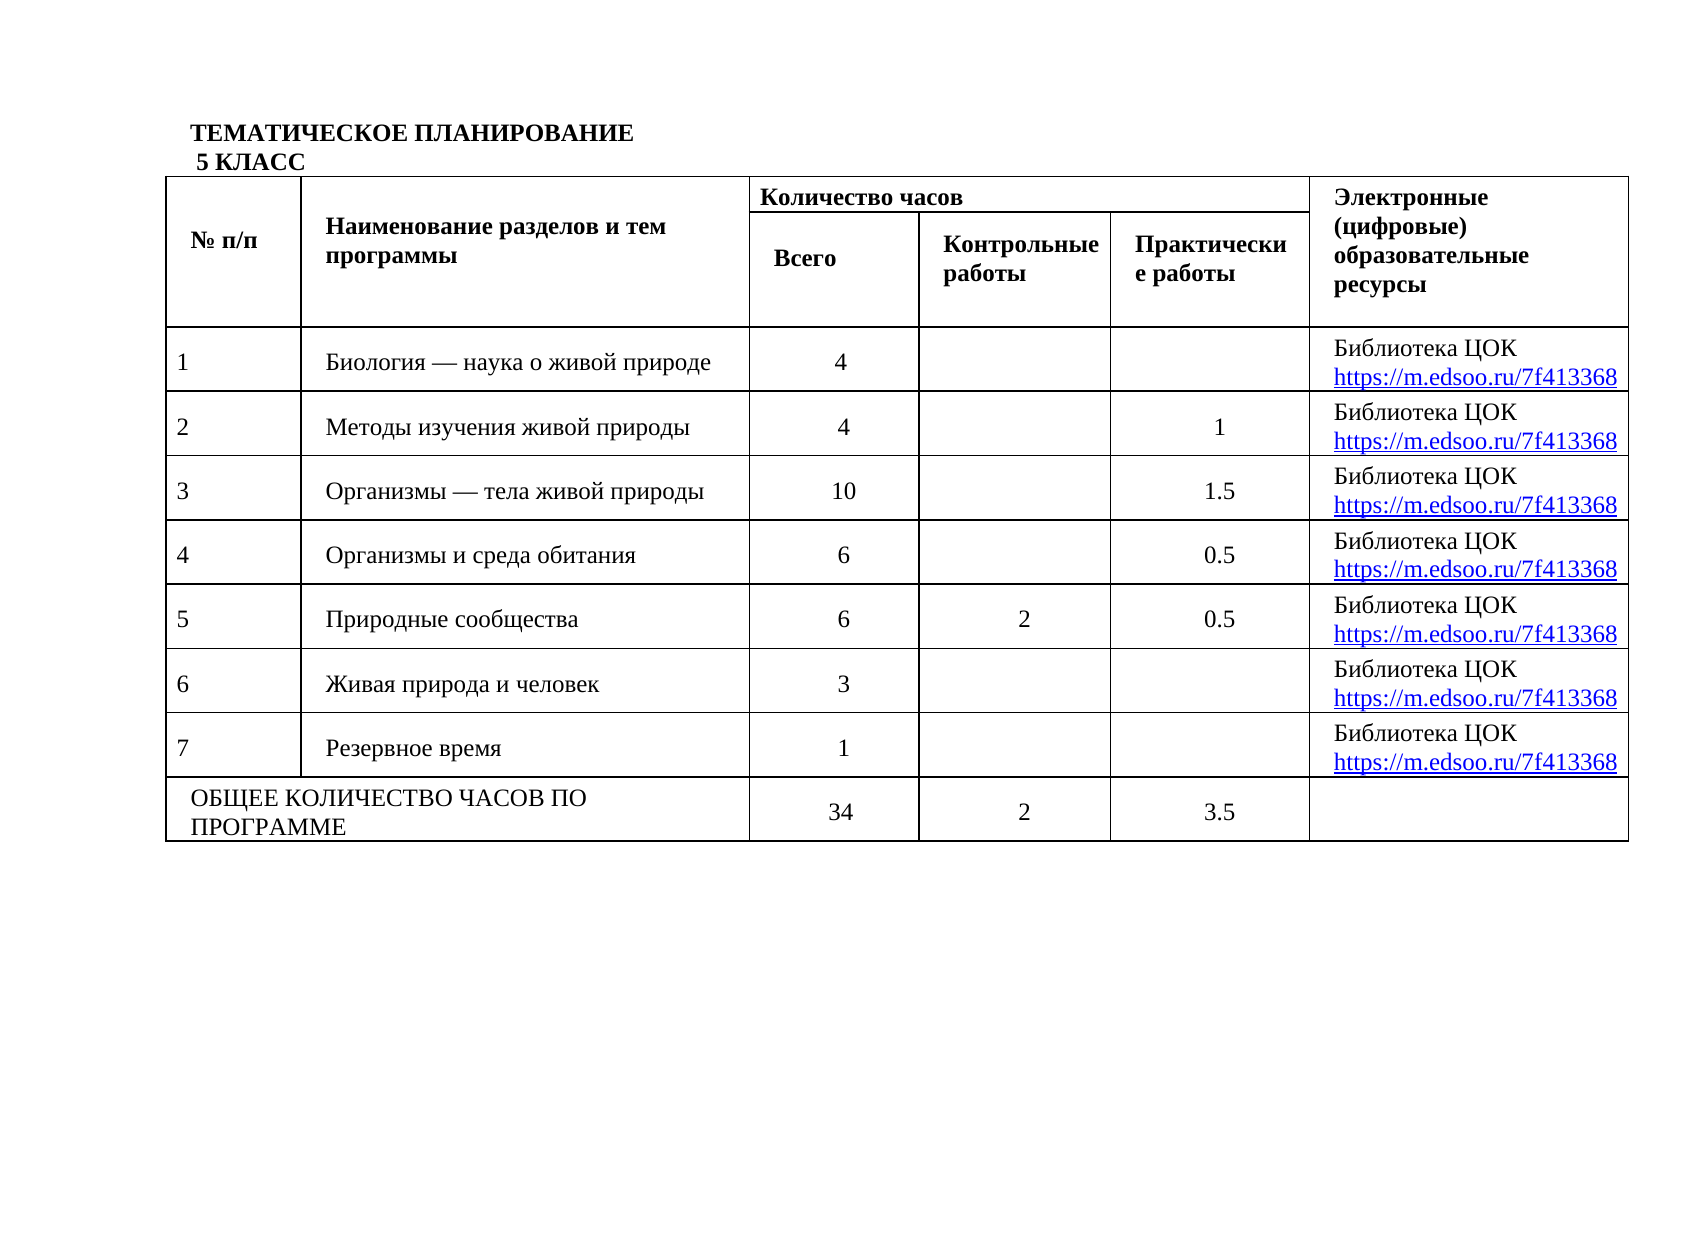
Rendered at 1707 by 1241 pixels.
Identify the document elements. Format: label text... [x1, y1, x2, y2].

table_cell 3 [750, 649, 918, 712]
table_cell 6 [167, 649, 300, 712]
table_cell Организмы — тела живой природы [302, 456, 749, 519]
table_cell [1111, 649, 1309, 712]
table_cell Практические работы [1111, 213, 1309, 326]
table_cell [1111, 713, 1309, 776]
table_cell Библиотека ЦОК https://m.edsoo.ru/7f413368 [1310, 328, 1628, 390]
table_cell 4 [750, 392, 918, 455]
table_cell 4 [167, 521, 300, 583]
table_header № п/п [167, 177, 300, 326]
table_cell 0.5 [1111, 521, 1309, 583]
table_cell 2 [167, 392, 300, 455]
table_cell Резервное время [302, 713, 749, 776]
table_cell 6 [750, 585, 918, 647]
table_cell 1 [167, 328, 300, 390]
table_cell Контрольные работы [920, 213, 1110, 326]
table_cell Библиотека ЦОК https://m.edsoo.ru/7f413368 [1310, 456, 1628, 519]
table_cell Библиотека ЦОК https://m.edsoo.ru/7f413368 [1310, 713, 1628, 776]
table_cell [920, 521, 1110, 583]
table_cell 10 [750, 456, 918, 519]
table_cell 1.5 [1111, 456, 1309, 519]
table_cell 34 [750, 778, 918, 840]
table_cell 3.5 [1111, 778, 1309, 840]
table_cell Библиотека ЦОК https://m.edsoo.ru/7f413368 [1310, 521, 1628, 583]
table_cell [920, 713, 1110, 776]
table_cell [1310, 778, 1628, 840]
table_header Количество часов [750, 177, 1309, 211]
table_cell [920, 328, 1110, 390]
table_cell 1 [1111, 392, 1309, 455]
table_cell 2 [920, 585, 1110, 647]
table_cell Методы изучения живой природы [302, 392, 749, 455]
table_cell 0.5 [1111, 585, 1309, 647]
table_cell [920, 456, 1110, 519]
table_cell Библиотека ЦОК https://m.edsoo.ru/7f413368 [1310, 392, 1628, 455]
text 5 КЛАСС [190, 147, 1618, 176]
table_cell Всего [750, 213, 918, 326]
table_header Наименование разделов и тем программы [302, 177, 749, 326]
table_cell 1 [750, 713, 918, 776]
table_cell [920, 649, 1110, 712]
table_cell Библиотека ЦОК https://m.edsoo.ru/7f413368 [1310, 649, 1628, 712]
table_cell Библиотека ЦОК https://m.edsoo.ru/7f413368 [1310, 585, 1628, 647]
table_cell 2 [920, 778, 1110, 840]
table_cell 5 [167, 585, 300, 647]
table_cell 3 [167, 456, 300, 519]
table_cell [1111, 328, 1309, 390]
table_cell Природные сообщества [302, 585, 749, 647]
table_cell [920, 392, 1110, 455]
text ТЕМАТИЧЕСКОЕ ПЛАНИРОВАНИЕ [190, 118, 1618, 147]
table_cell Организмы и среда обитания [302, 521, 749, 583]
table_cell Живая природа и человек [302, 649, 749, 712]
table_cell 7 [167, 713, 300, 776]
table_cell 4 [750, 328, 918, 390]
table_cell Биология — наука о живой природе [302, 328, 749, 390]
table_header Электронные (цифровые) образовательные ресурсы [1310, 177, 1628, 326]
table_cell ОБЩЕЕ КОЛИЧЕСТВО ЧАСОВ ПО ПРОГРАММЕ [167, 778, 749, 840]
table_cell 6 [750, 521, 918, 583]
